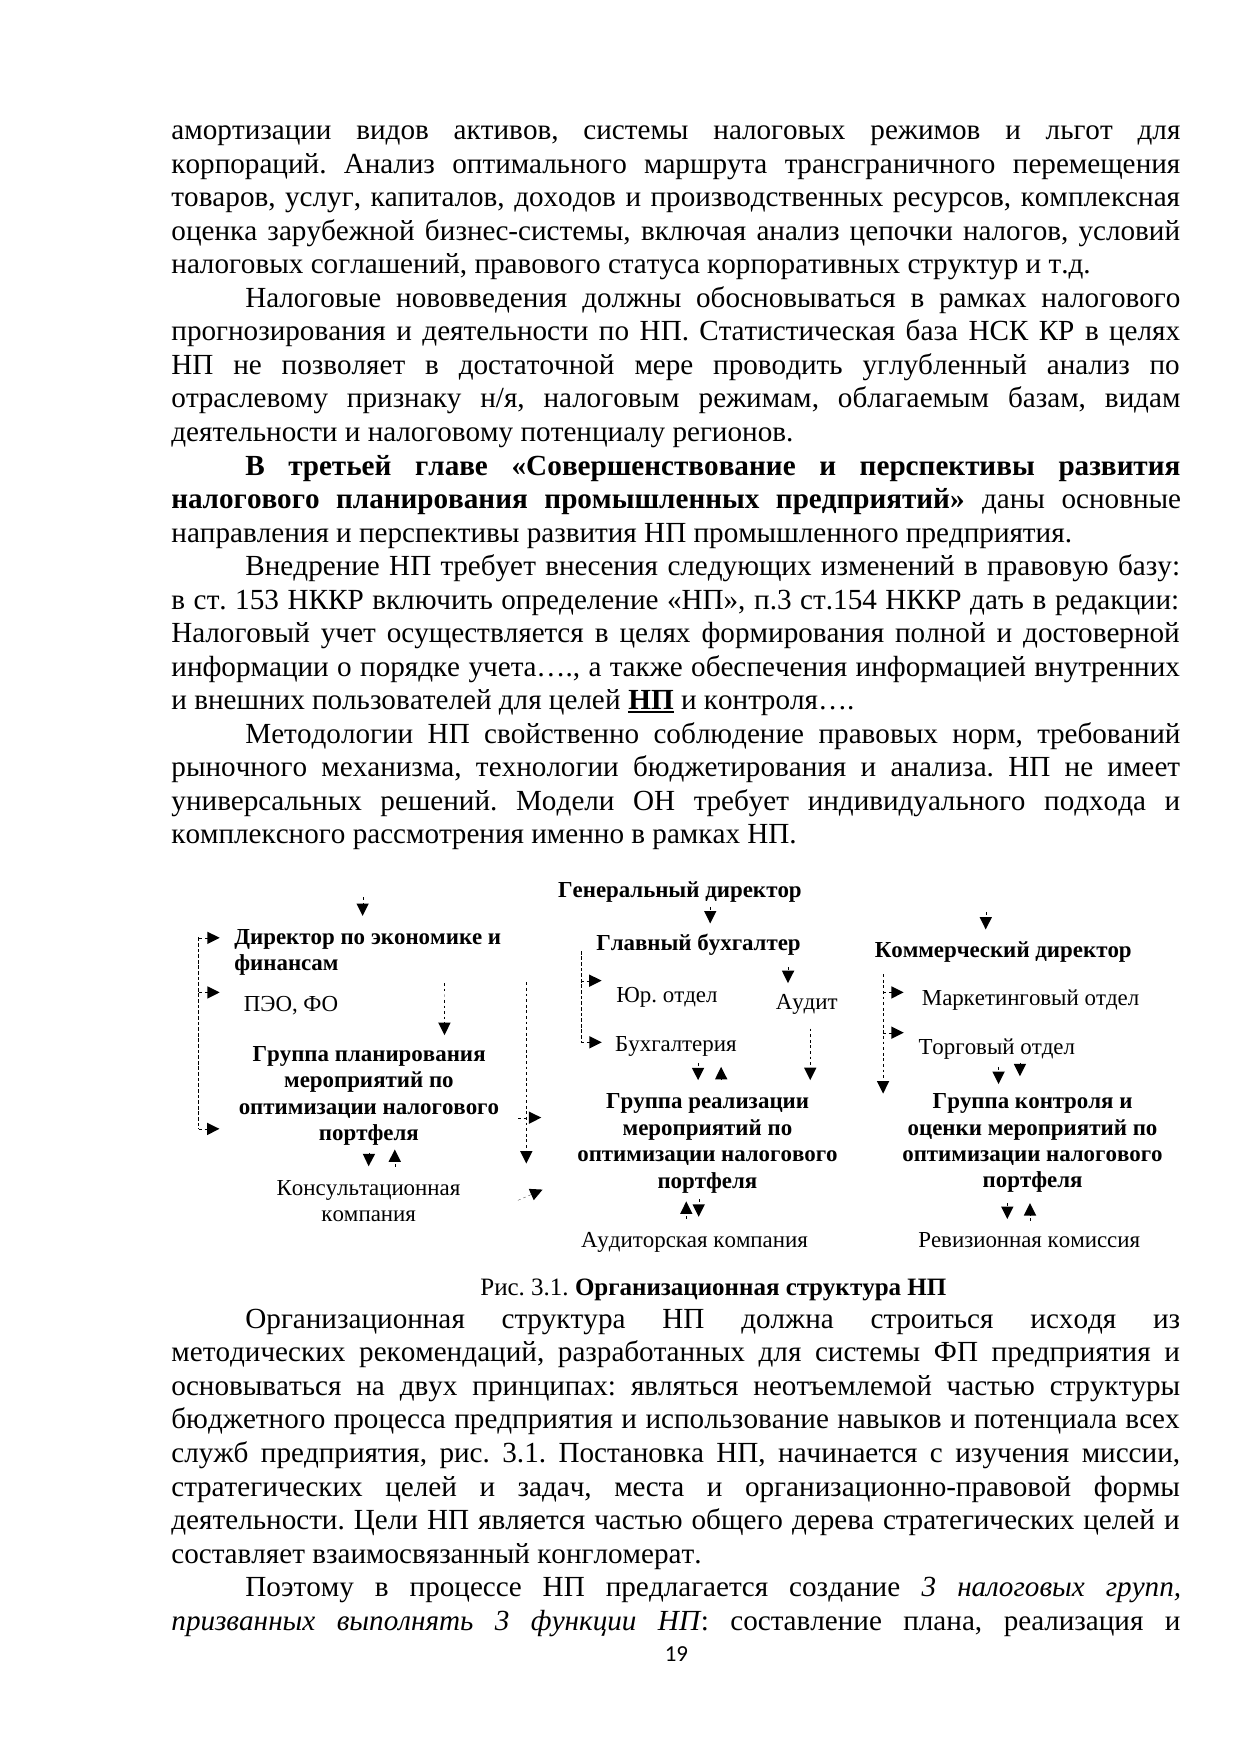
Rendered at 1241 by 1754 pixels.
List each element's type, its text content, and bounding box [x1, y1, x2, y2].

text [171, 1569, 1181, 1636]
text Налоговые нововведения должны обосновываться в рамках налогового прогнозирования и деятельности по НП. Статистическая база НСК КР в целях НП не позволяет в достаточной мере проводить углубленный анализ по отраслевому признаку н/я, налоговым режимам, облагаемым базам, видам деятельности и налоговому потенциалу регионов. [171, 280, 1181, 448]
text Рис. 3.1. Организационная структура НП [171, 1272, 1181, 1301]
text В третьей главе «Совершенствование и перспективы развития налогового планирования промышленных предприятий» даны основные направления и перспективы развития НП промышленного предприятия. [171, 448, 1181, 548]
text Методологии НП свойственно соблюдение правовых норм, требований рыночного механизма, технологии бюджетирования и анализа. НП не имеет универсальных решений. Модели ОН требует индивидуального подхода и комплексного рассмотрения именно в рамках НП. [171, 716, 1181, 850]
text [171, 112, 1181, 280]
text Организационная структура НП должна строиться исходя из методических рекомендаций, разработанных для системы ФП предприятия и основываться на двух принципах: являться неотъемлемой частью структуры бюджетного процесса предприятия и использование навыков и потенциала всех служб предприятия, рис. 3.1. Постановка НП, начинается с изучения миссии, стратегических целей и задач, места и организационно-правовой формы деятельности. Цели НП является частью общего дерева стратегических целей и составляет взаимосвязанный конгломерат. [171, 1301, 1181, 1569]
text Внедрение НП требует внесения следующих изменений в правовую базу: в ст. 153 НККР включить определение «НП», п.3 ст.154 НККР дать в редакции: Налоговый учет осуществляется в целях формирования полной и достоверной информации о порядке учета…., а также обеспечения информацией внутренних и внешних пользователей для целей НП и контроля…. [171, 548, 1181, 716]
